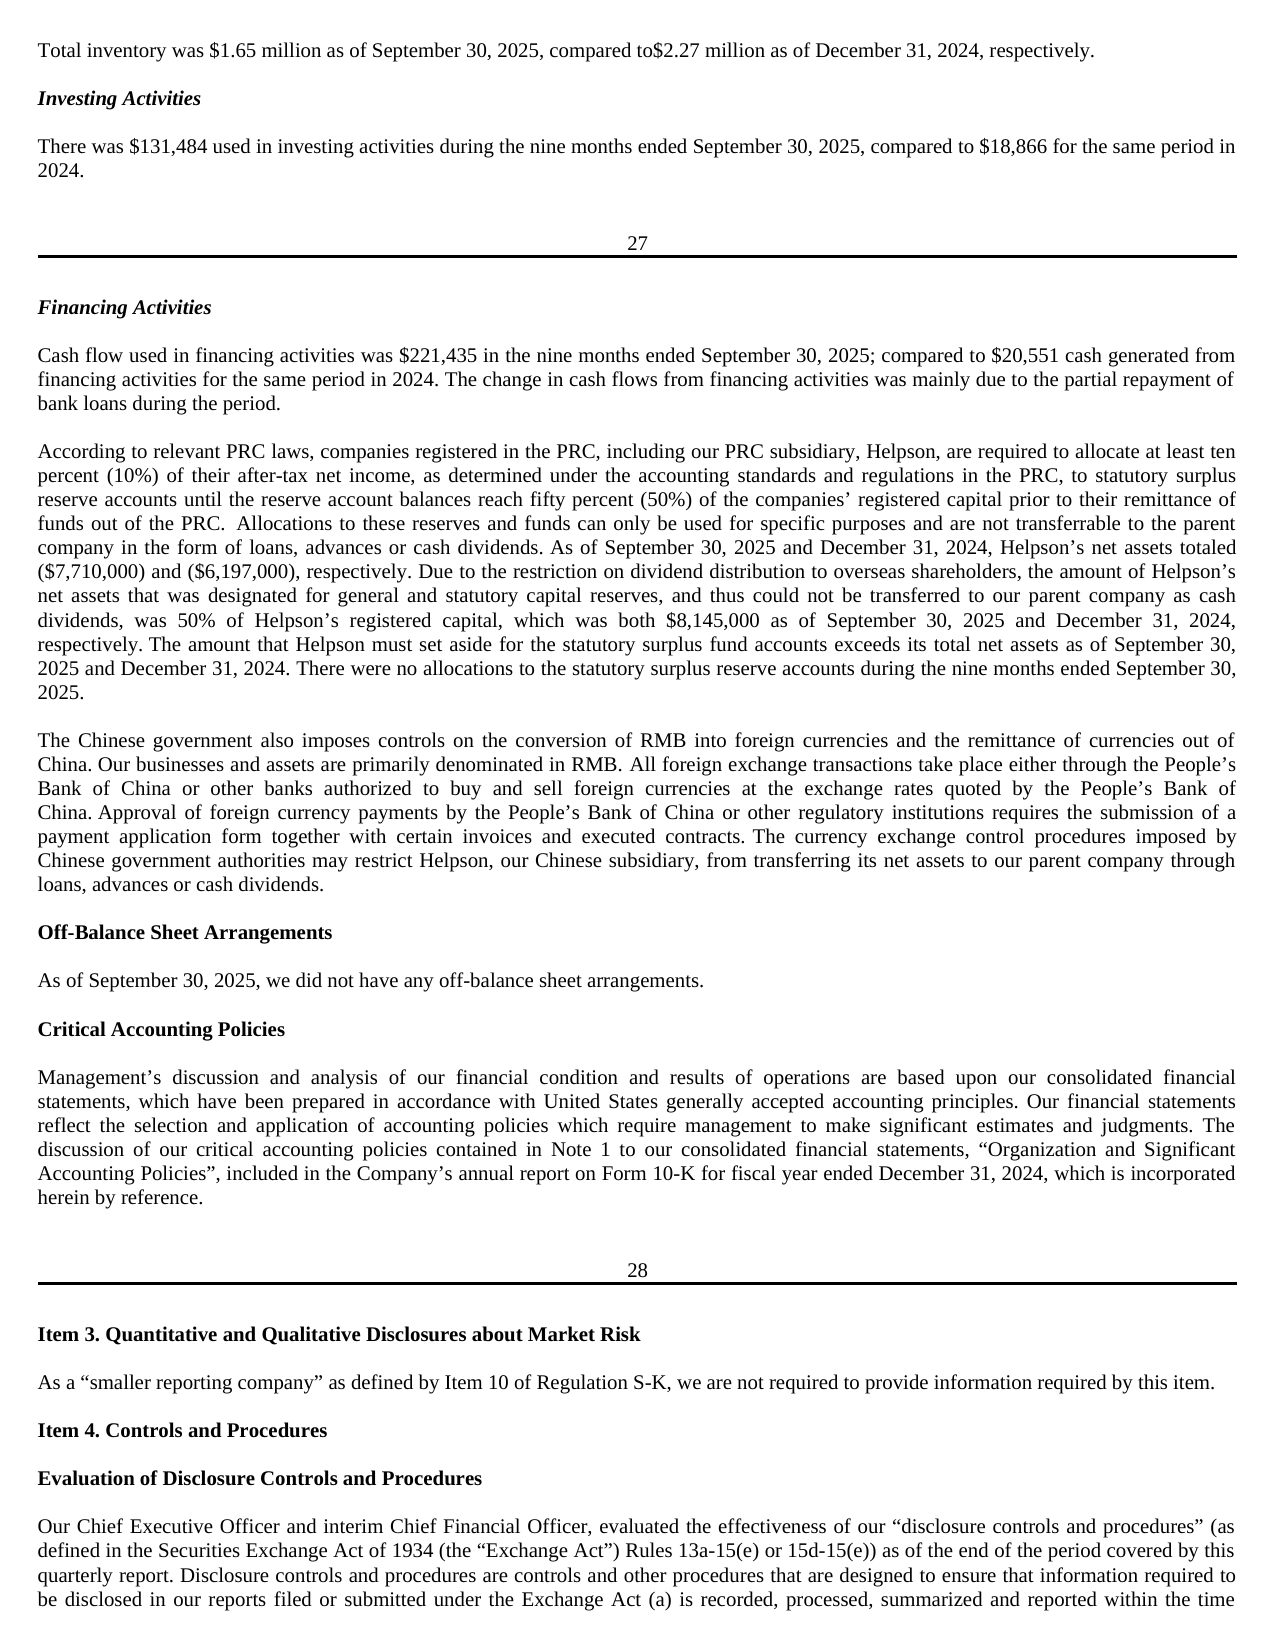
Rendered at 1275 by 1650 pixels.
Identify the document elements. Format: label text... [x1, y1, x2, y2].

text Cash flow used in financing activities was $221,435 in the nine months ended September 30, 2025; compared to $20,551 cash generated from financing activities for the same period in 2024. The change in cash flows from financing activities was mainly due to the partial repayment of bank loans during the period. [37, 343, 1237, 415]
text 28 [37, 1258, 1237, 1285]
text According to relevant PRC laws, companies registered in the PRC, including our PRC subsidiary, Helpson, are required to allocate at least ten percent (10%) of their after-tax net income, as determined under the accounting standards and regulations in the PRC, to statutory surplus reserve accounts until the reserve account balances reach fifty percent (50%) of the companies’ registered capital prior to their remittance of funds out of the PRC. Allocations to these reserves and funds can only be used for specific purposes and are not transferrable to the parent company in the form of loans, advances or cash dividends. As of September 30, 2025 and December 31, 2024, Helpson’s net assets totaled ($7,710,000) and ($6,197,000), respectively. Due to the restriction on dividend distribution to overseas shareholders, the amount of Helpson’s net assets that was designated for general and statutory capital reserves, and thus could not be transferred to our parent company as cash dividends, was 50% of Helpson’s registered capital, which was both $8,145,000 as of September 30, 2025 and December 31, 2024, respectively. The amount that Helpson must set aside for the statutory surplus fund accounts exceeds its total net assets as of September 30, 2025 and December 31, 2024. There were no allocations to the statutory surplus reserve accounts during the nine months ended September 30, 2025. [37, 439, 1237, 704]
text Investing Activities [37, 86, 1237, 110]
text Financing Activities [37, 295, 1237, 319]
text Management’s discussion and analysis of our financial condition and results of operations are based upon our consolidated financial statements, which have been prepared in accordance with United States generally accepted accounting principles. Our financial statements reflect the selection and application of accounting policies which require management to make significant estimates and judgments. The discussion of our critical accounting policies contained in Note 1 to our consolidated financial statements, “Organization and Significant Accounting Policies”, included in the Company’s annual report on Form 10-K for fiscal year ended December 31, 2024, which is incorporated herein by reference. [37, 1065, 1237, 1209]
text There was $131,484 used in investing activities during the nine months ended September 30, 2025, compared to $18,866 for the same period in 2024. [37, 134, 1237, 182]
text The Chinese government also imposes controls on the conversion of RMB into foreign currencies and the remittance of currencies out of China. Our businesses and assets are primarily denominated in RMB. All foreign exchange transactions take place either through the People’s Bank of China or other banks authorized to buy and sell foreign currencies at the exchange rates quoted by the People’s Bank of China. Approval of foreign currency payments by the People’s Bank of China or other regulatory institutions requires the submission of a payment application form together with certain invoices and executed contracts. The currency exchange control procedures imposed by Chinese government authorities may restrict Helpson, our Chinese subsidiary, from transferring its net assets to our parent company through loans, advances or cash dividends. [37, 728, 1237, 896]
text As of September 30, 2025, we did not have any off-balance sheet arrangements. [37, 968, 1237, 992]
text Item 3. Quantitative and Qualitative Disclosures about Market Risk [37, 1322, 1237, 1346]
text As a “smaller reporting company” as defined by Item 10 of Regulation S-K, we are not required to provide information required by this item. [37, 1370, 1237, 1394]
text Item 4. Controls and Procedures [37, 1418, 1237, 1442]
text Off-Balance Sheet Arrangements [37, 920, 1237, 944]
text Evaluation of Disclosure Controls and Procedures [37, 1466, 1237, 1490]
text Total inventory was $1.65 million as of September 30, 2025, compared to$2.27 million as of December 31, 2024, respectively. [37, 37, 1237, 62]
text 27 [37, 231, 1237, 258]
text Critical Accounting Policies [37, 1017, 1237, 1041]
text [37, 1514, 1237, 1611]
